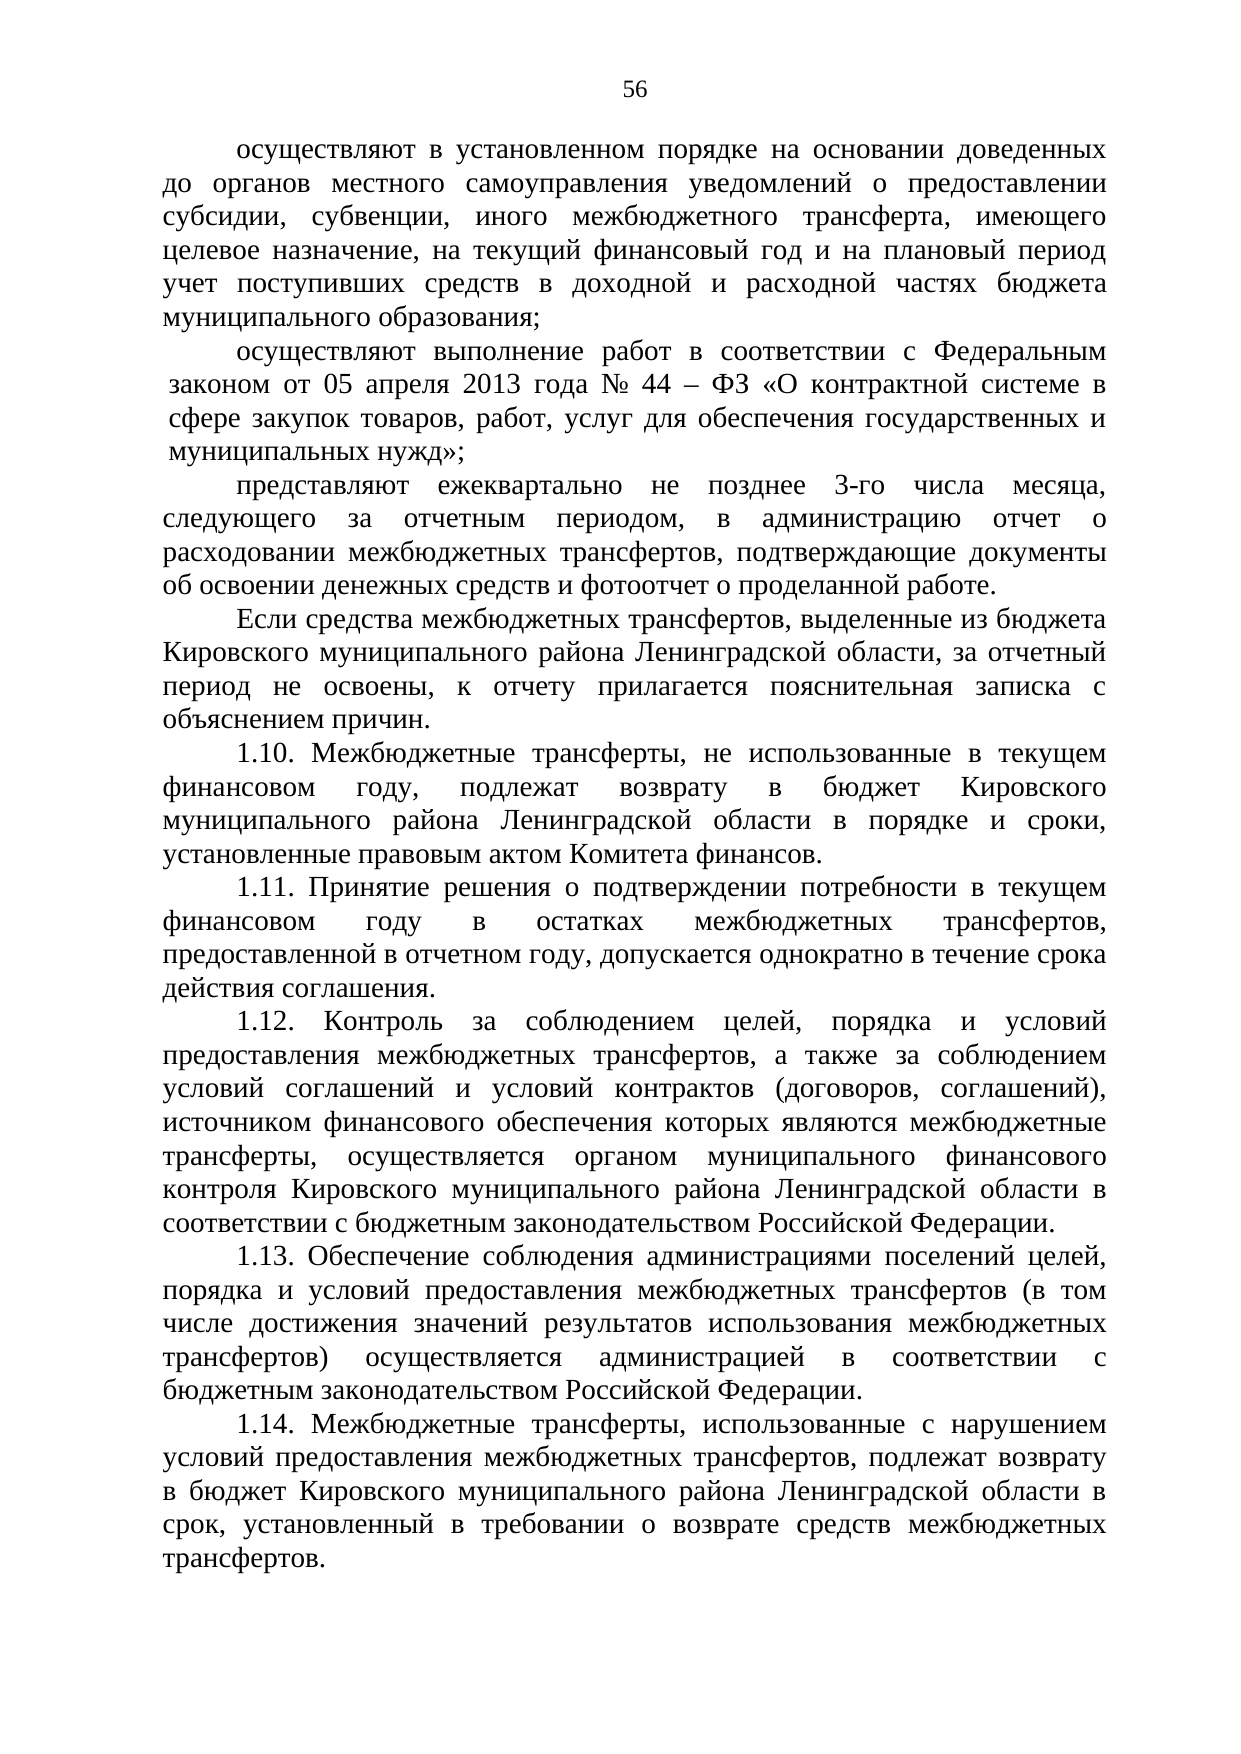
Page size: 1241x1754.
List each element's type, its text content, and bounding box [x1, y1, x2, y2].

text представляют ежеквартально не позднее 3-го числа месяца, следующего за отчетным периодом, в администрацию отчет о расходовании межбюджетных трансфертов, подтверждающие документы об освоении денежных средств и фотоотчет о проделанной работе. [162, 467, 1107, 601]
text 1.11. Принятие решения о подтверждении потребности в текущем финансовом году в остатках межбюджетных трансфертов, предоставленной в отчетном году, допускается однократно в течение срока действия соглашения. [162, 869, 1107, 1003]
text 1.12. Контроль за соблюдением целей, порядка и условий предоставления межбюджетных трансфертов, а также за соблюдением условий соглашений и условий контрактов (договоров, соглашений), источником финансового обеспечения которых являются межбюджетные трансферты, осуществляется органом муниципального финансового контроля Кировского муниципального района Ленинградской области в соответствии с бюджетным законодательством Российской Федерации. [162, 1003, 1107, 1238]
text Если средства межбюджетных трансфертов, выделенные из бюджета Кировского муниципального района Ленинградской области, за отчетный период не освоены, к отчету прилагается пояснительная записка с объяснением причин. [162, 601, 1107, 735]
text осуществляют выполнение работ в соответствии с Федеральным законом от 05 апреля 2013 года № 44 – ФЗ «О контрактной системе в сфере закупок товаров, работ, услуг для обеспечения государственных и муниципальных нужд»; [168, 333, 1107, 467]
text осуществляют в установленном порядке на основании доведенных до органов местного самоуправления уведомлений о предоставлении субсидии, субвенции, иного межбюджетного трансферта, имеющего целевое назначение, на текущий финансовый год и на плановый период учет поступивших средств в доходной и расходной частях бюджета муниципального образования; [162, 131, 1107, 333]
text 1.13. Обеспечение соблюдения администрациями поселений целей, порядка и условий предоставления межбюджетных трансфертов (в том числе достижения значений результатов использования межбюджетных трансфертов) осуществляется администрацией в соответствии с бюджетным законодательством Российской Федерации. [162, 1238, 1107, 1406]
text 1.14. Межбюджетные трансферты, использованные с нарушением условий предоставления межбюджетных трансфертов, подлежат возврату в бюджет Кировского муниципального района Ленинградской области в срок, установленный в требовании о возврате средств межбюджетных трансфертов. [162, 1406, 1107, 1574]
text 1.10. Межбюджетные трансферты, не использованные в текущем финансовом году, подлежат возврату в бюджет Кировского муниципального района Ленинградской области в порядке и сроки, установленные правовым актом Комитета финансов. [162, 735, 1107, 869]
